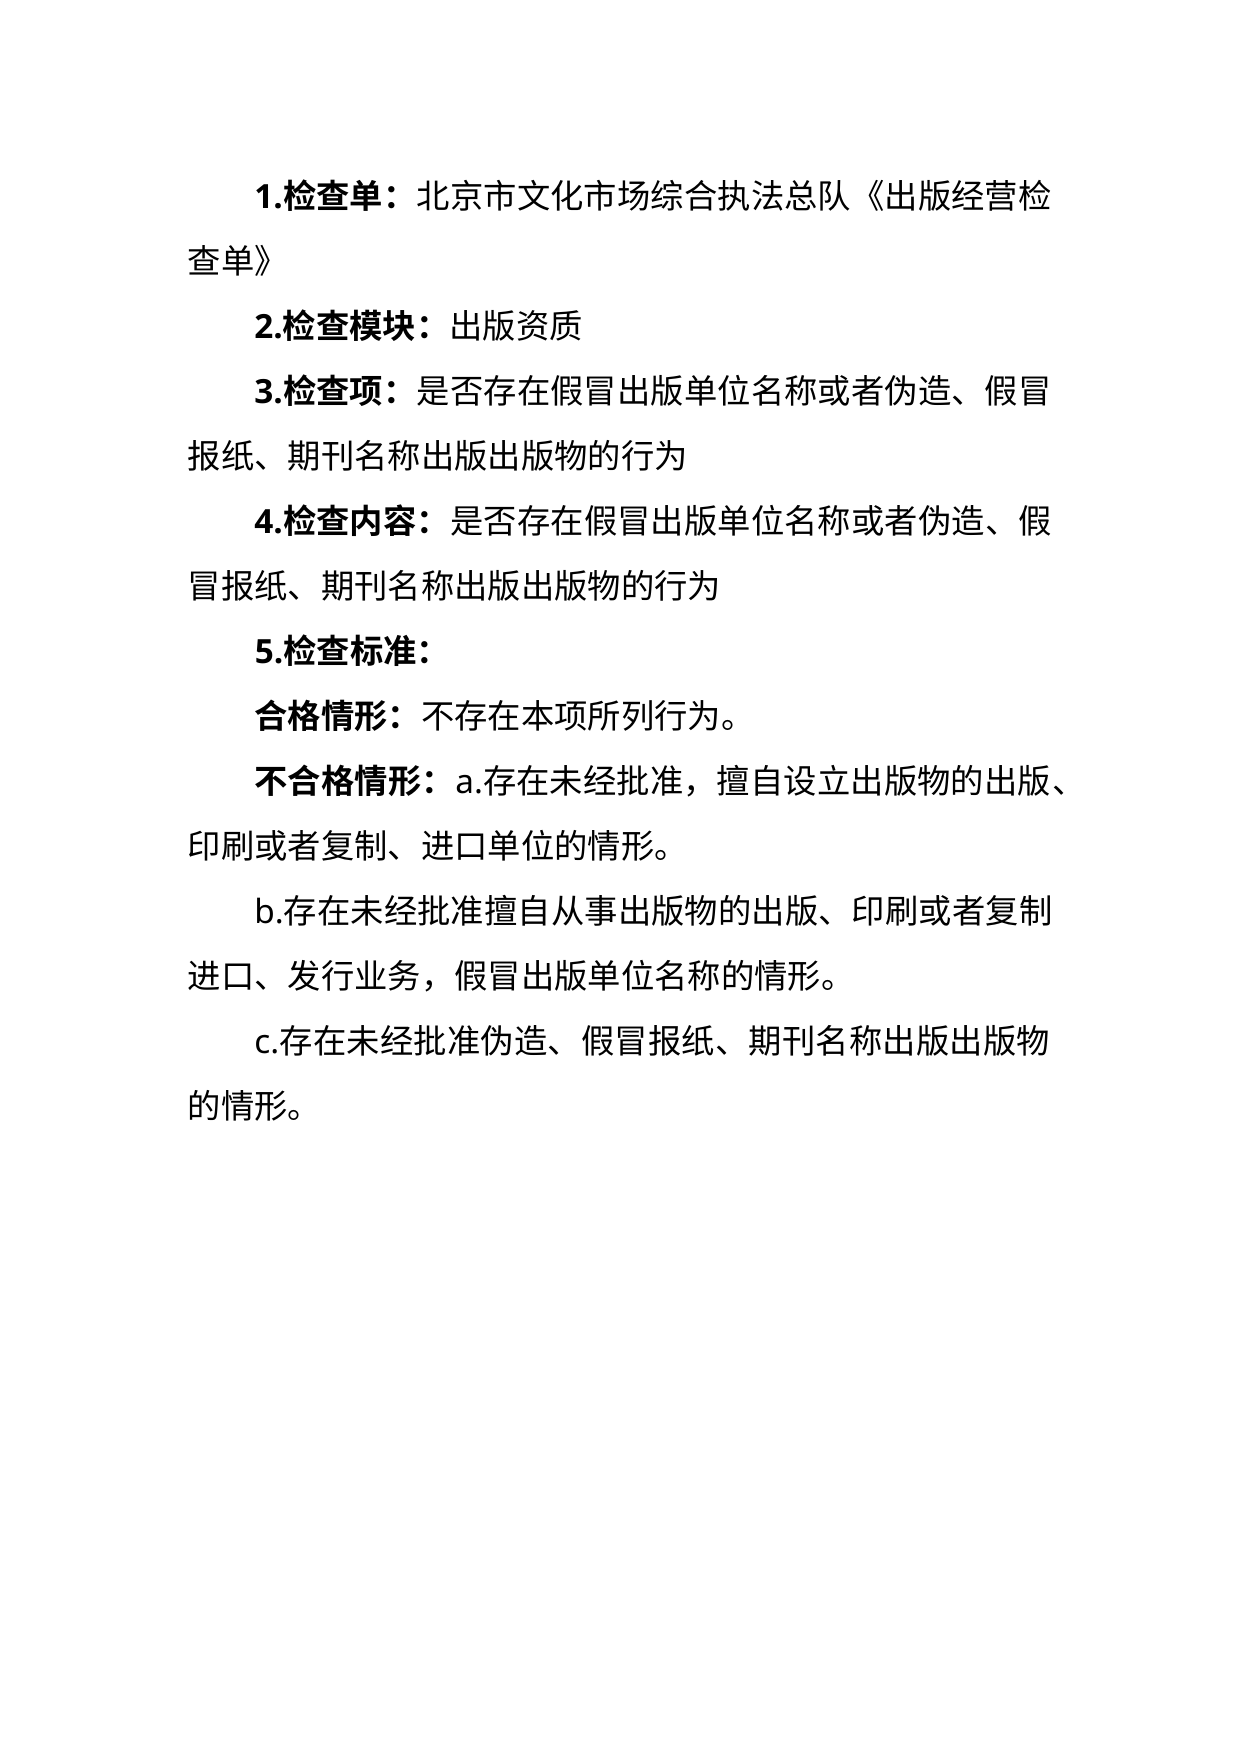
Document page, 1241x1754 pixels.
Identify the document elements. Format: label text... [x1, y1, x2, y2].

text c.存在未经批准伪造、假冒报纸、期刊名称出版出版物的情形。 [187, 1007, 1053, 1137]
text 1.检查单：北京市文化市场综合执法总队《出版经营检查单》 [187, 162, 1053, 292]
text 不合格情形：a.存在未经批准，擅自设立出版物的出版、印刷或者复制、进口单位的情形。 [187, 747, 1053, 877]
text 5.检查标准： [187, 617, 1053, 682]
text 合格情形：不存在本项所列行为。 [187, 682, 1053, 747]
text 4.检查内容：是否存在假冒出版单位名称或者伪造、假冒报纸、期刊名称出版出版物的行为 [187, 487, 1053, 617]
text 3.检查项：是否存在假冒出版单位名称或者伪造、假冒报纸、期刊名称出版出版物的行为 [187, 357, 1053, 487]
text b.存在未经批准擅自从事出版物的出版、印刷或者复制、进口、发行业务，假冒出版单位名称的情形。 [187, 877, 1053, 1007]
text 2.检查模块：出版资质 [187, 292, 1053, 357]
